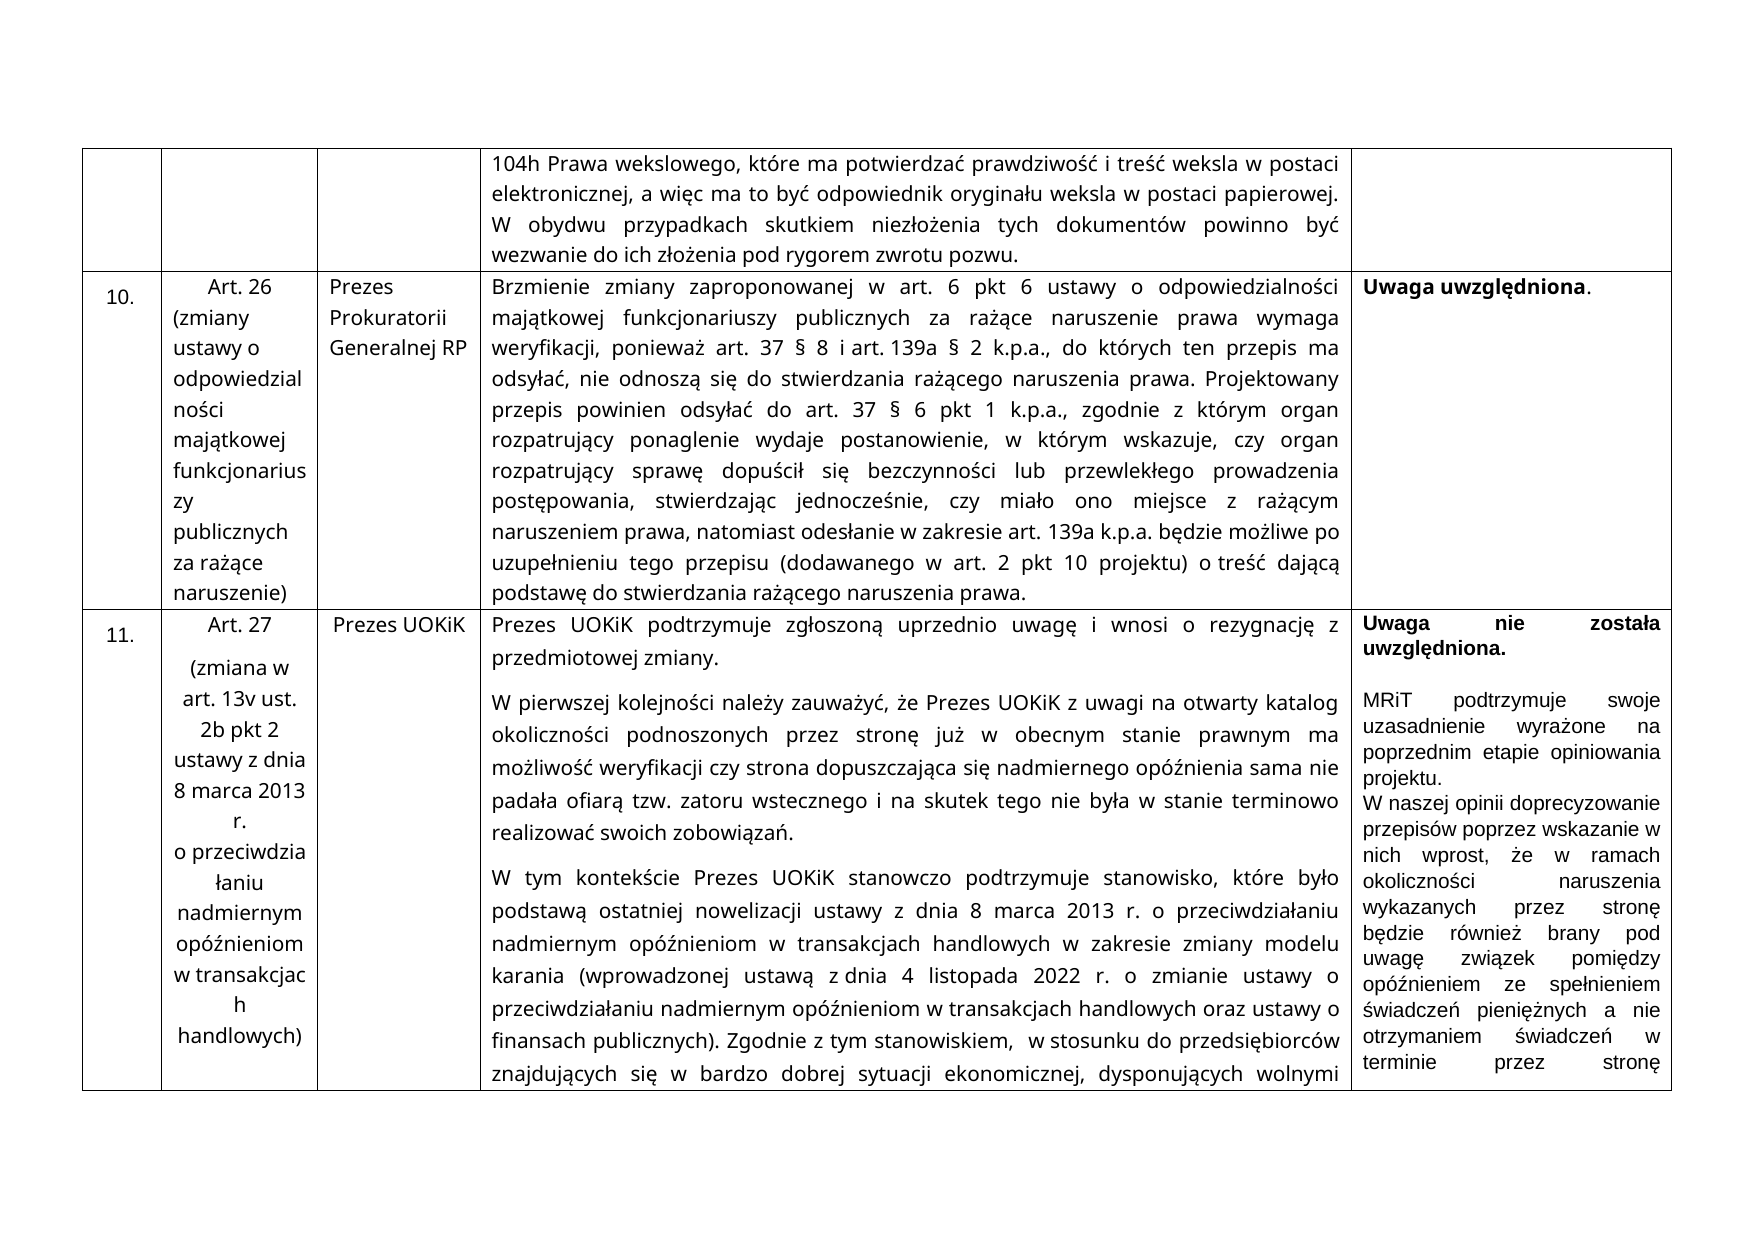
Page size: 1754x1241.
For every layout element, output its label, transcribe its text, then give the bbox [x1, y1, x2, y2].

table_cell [318, 149, 480, 271]
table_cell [162, 149, 317, 271]
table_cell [1352, 610, 1671, 1090]
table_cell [481, 149, 1351, 271]
table_cell Brzmienie zmiany zaproponowanej w art. 6 pkt 6 ustawy o odpowiedzialności majątkowej funkcjonariuszy publicznych za rażące naruszenie prawa wymaga weryfikacji, ponieważ art. 37 § 8 i art. 139a § 2 k.p.a., do których ten przepis ma odsyłać, nie odnoszą się do stwierdzania rażącego naruszenia prawa. Projektowany przepis powinien odsyłać do art. 37 § 6 pkt 1 k.p.a., zgodnie z którym organ rozpatrujący ponaglenie wydaje postanowienie, w którym wskazuje, czy organ rozpatrujący sprawę dopuścił się bezczynności lub przewlekłego prowadzenia postępowania, stwierdzając jednocześnie, czy miało ono miejsce z rażącym naruszeniem prawa, natomiast odesłanie w zakresie art. 139a k.p.a. będzie możliwe po uzupełnieniu tego przepisu (dodawanego w art. 2 pkt 10 projektu) o treść dającą podstawę do stwierdzania rażącego naruszenia prawa. [481, 272, 1351, 609]
table_cell Prezes UOKiK [318, 610, 480, 1090]
table_cell Art. 26 (zmiany ustawy o odpowiedzialności majątkowej funkcjonariuszy publicznych za rażące naruszenie) [162, 272, 317, 609]
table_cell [481, 610, 1351, 1090]
table_cell [83, 610, 161, 1090]
table_cell Uwaga uwzględniona. [1352, 272, 1671, 609]
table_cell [162, 610, 317, 1090]
table_cell Prezes Prokuratorii Generalnej RP [318, 272, 480, 609]
table_cell [83, 149, 161, 271]
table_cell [1352, 149, 1671, 271]
table_cell [83, 272, 161, 609]
